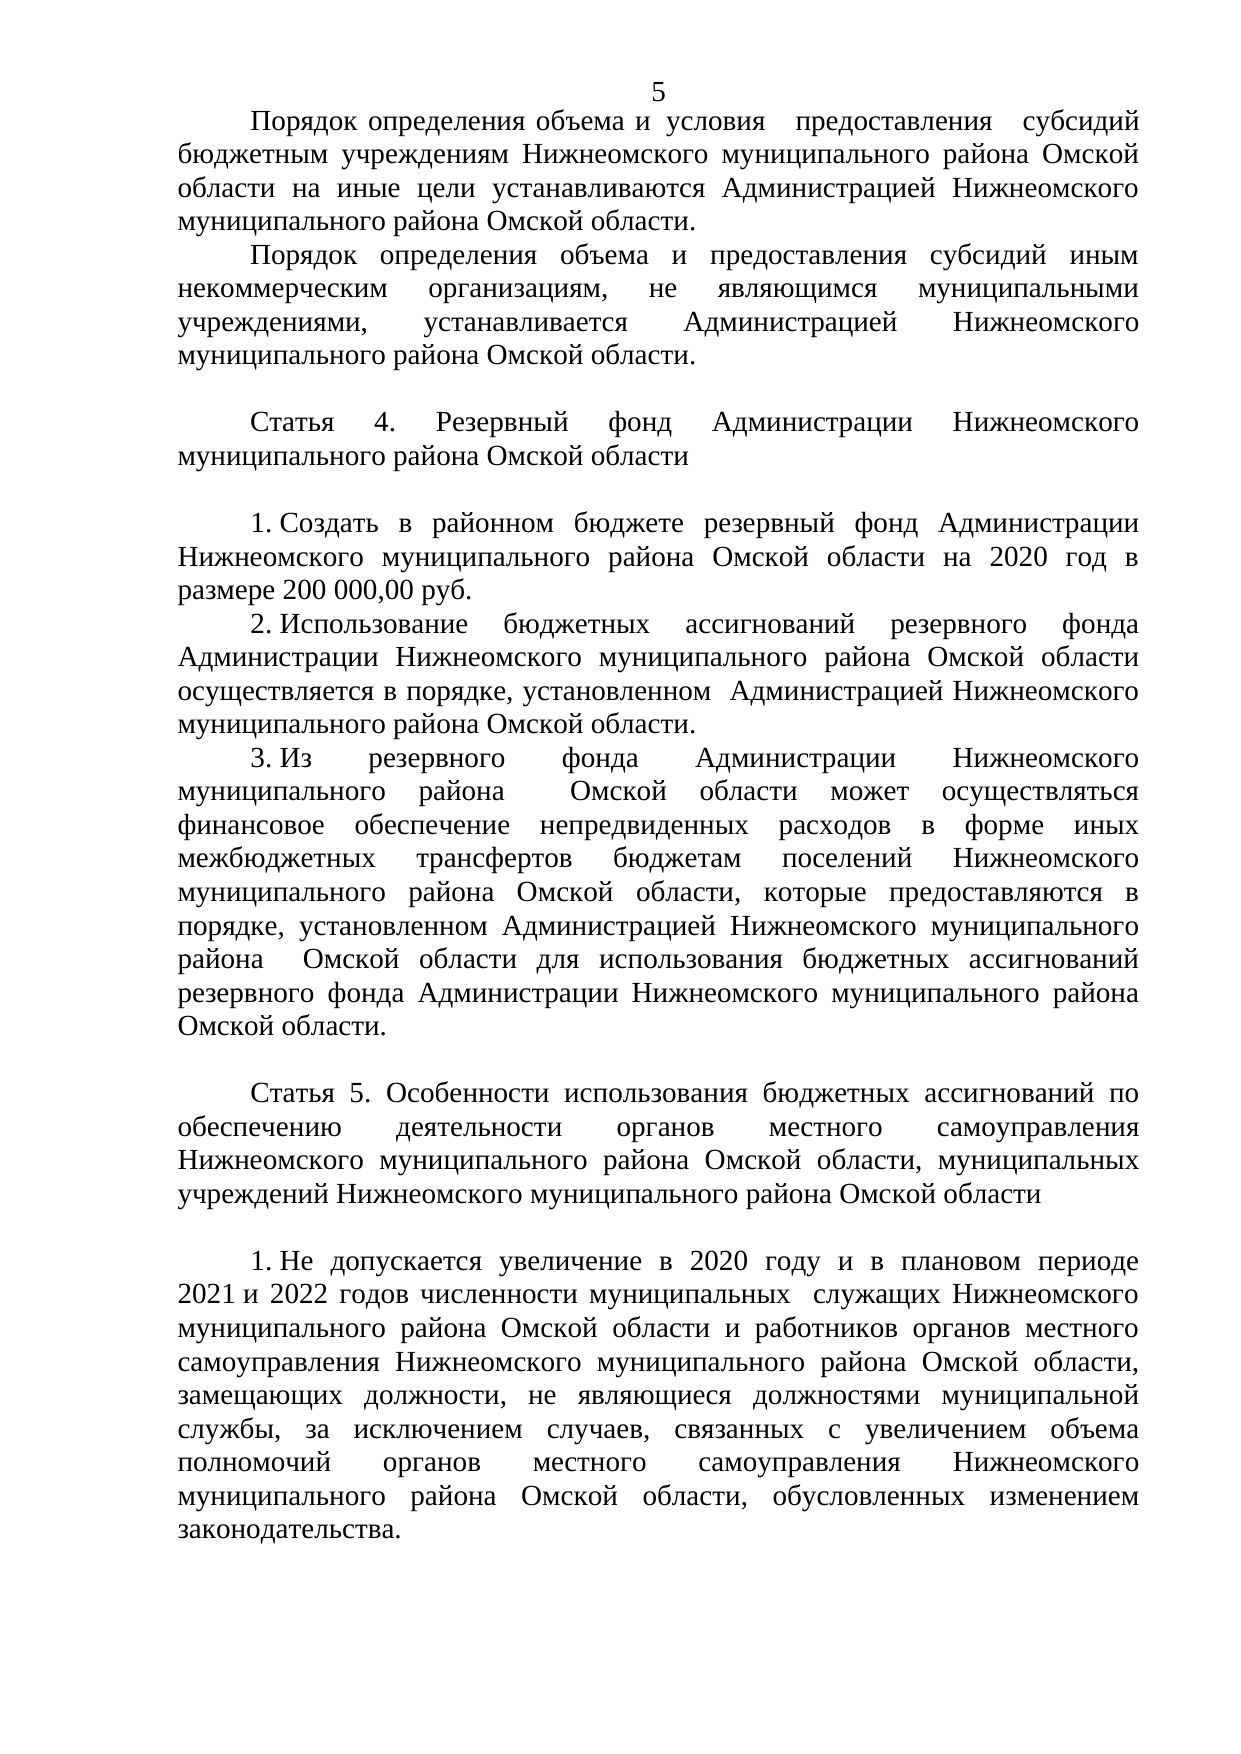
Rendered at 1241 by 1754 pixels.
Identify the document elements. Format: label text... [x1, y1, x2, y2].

text 2. Использование бюджетных ассигнований резервного фонда Администрации Нижнеомского муниципального района Омской области осуществляется в порядке, установленном Администрацией Нижнеомского муниципального района Омской области. [177, 606, 1140, 740]
text 1. Создать в районном бюджете резервный фонд Администрации Нижнеомского муниципального района Омской области на 2020 год в размере 200 000,00 руб. [177, 505, 1140, 606]
text 3. Из резервного фонда Администрации Нижнеомского муниципального района Омской области может осуществляться финансовое обеспечение непредвиденных расходов в форме иных межбюджетных трансфертов бюджетам поселений Нижнеомского муниципального района Омской области, которые предоставляются в порядке, установленном Администрацией Нижнеомского муниципального района Омской области для использования бюджетных ассигнований резервного фонда Администрации Нижнеомского муниципального района Омской области. [177, 740, 1140, 1042]
text Порядок определения объема и условия предоставления субсидий бюджетным учреждениям Нижнеомского муниципального района Омской области на иные цели устанавливаются Администрацией Нижнеомского муниципального района Омской области. [177, 103, 1140, 237]
text Статья 5. Особенности использования бюджетных ассигнований по обеспечению деятельности органов местного самоуправления Нижнеомского муниципального района Омской области, муниципальных учреждений Нижнеомского муниципального района Омской области [177, 1075, 1140, 1209]
text Статья 4. Резервный фонд Администрации Нижнеомского муниципального района Омской области [177, 404, 1140, 472]
text 1. Не допускается увеличение в 2020 году и в плановом периоде 2021 и 2022 годов численности муниципальных служащих Нижнеомского муниципального района Омской области и работников органов местного самоуправления Нижнеомского муниципального района Омской области, замещающих должности, не являющиеся должностями муниципальной службы, за исключением случаев, связанных с увеличением объема полномочий органов местного самоуправления Нижнеомского муниципального района Омской области, обусловленных изменением законодательства. [177, 1243, 1140, 1545]
text Порядок определения объема и предоставления субсидий иным некоммерческим организациям, не являющимся муниципальными учреждениями, устанавливается Администрацией Нижнеомского муниципального района Омской области. [177, 237, 1140, 371]
